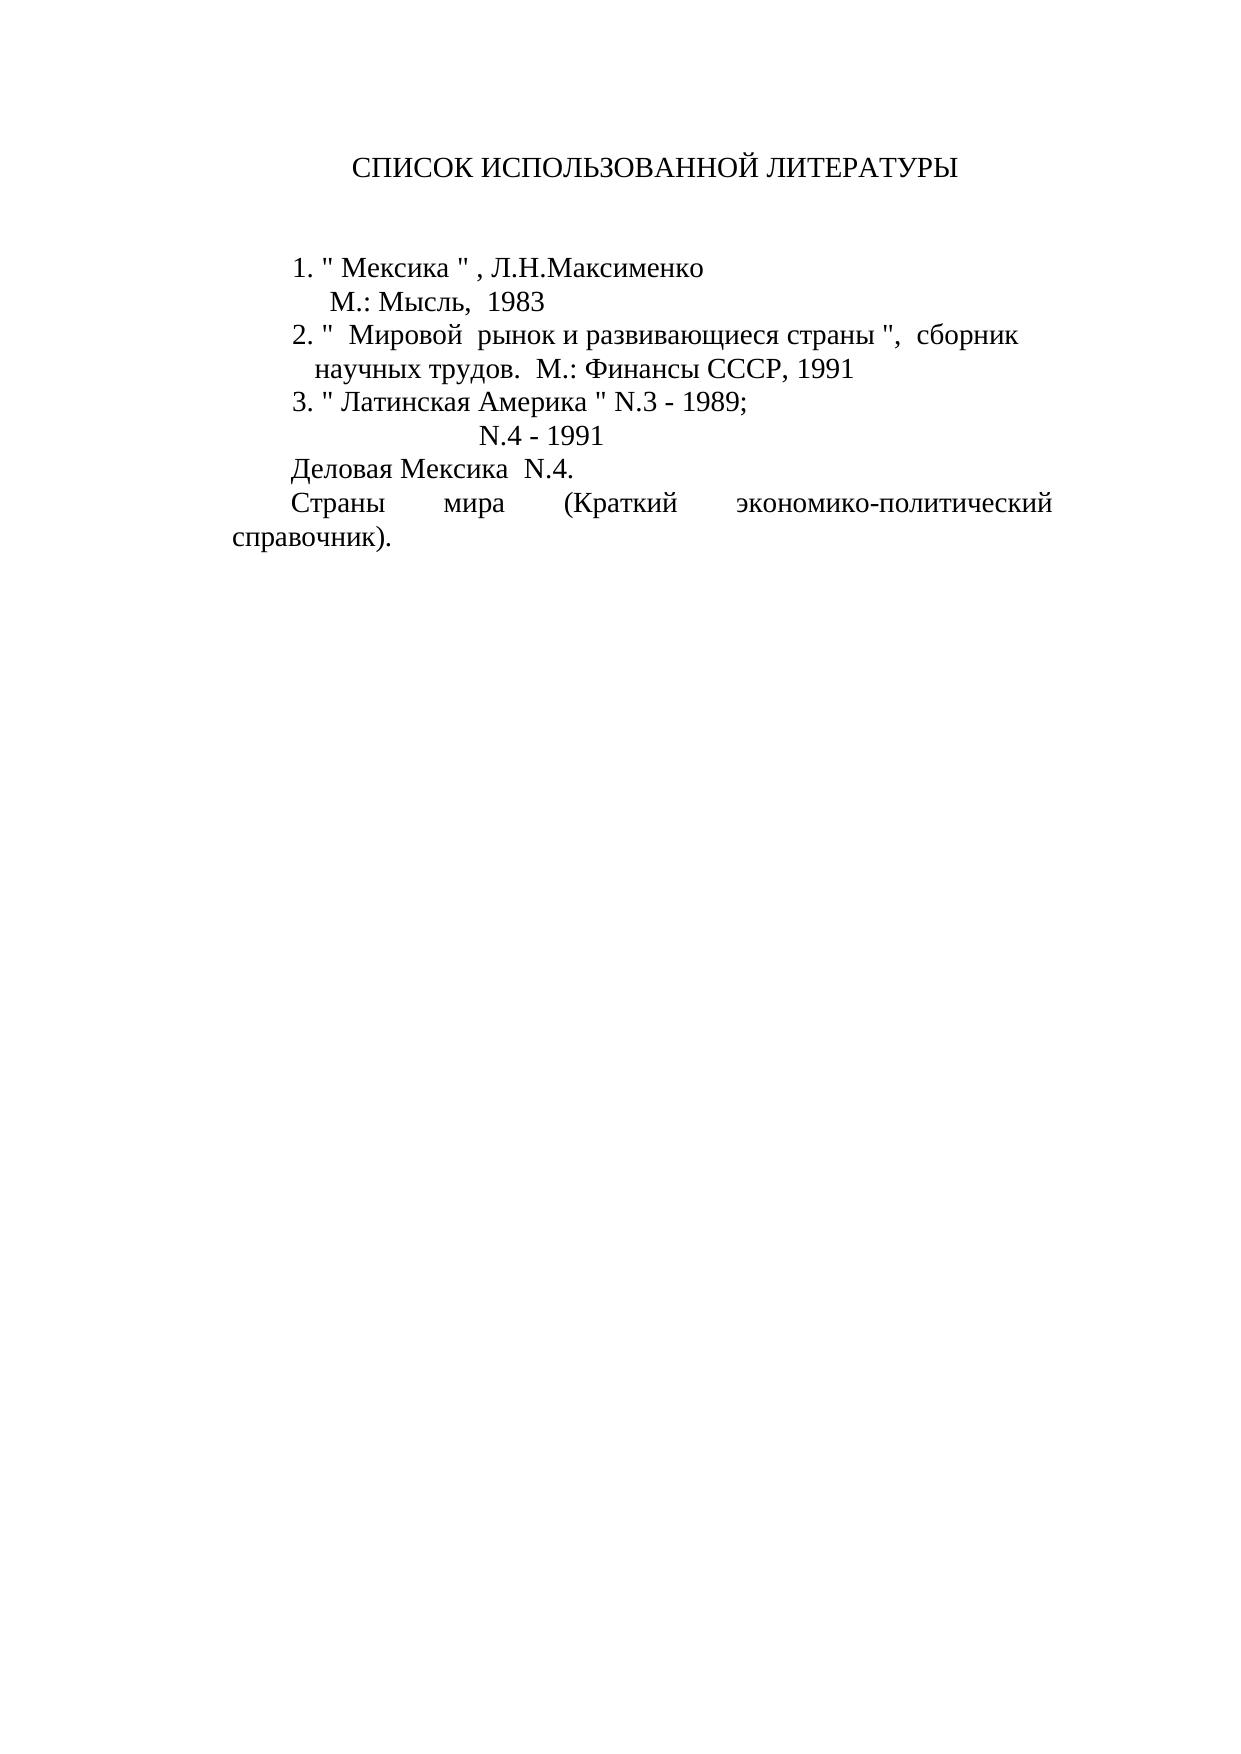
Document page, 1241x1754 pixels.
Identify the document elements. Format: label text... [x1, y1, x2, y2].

text 2. " Мировой рынок и развивающиеся страны ", сборник [187, 318, 1053, 351]
text научных трудов. М.: Финансы СССР, 1991 [187, 351, 1053, 385]
text Деловая Мексика N.4. [291, 452, 1053, 485]
text Страны мира (Краткий экономико-политический справочник). [232, 485, 1053, 552]
text N.4 - 1991 [187, 418, 1053, 452]
text 1. " Мексика " , Л.Н.Максименко [187, 251, 1053, 284]
text 3. " Латинская Америка " N.3 - 1989; [187, 385, 1053, 418]
text СПИСОК ИСПОЛЬЗОВАННОЙ ЛИТЕРАТУРЫ [187, 150, 1053, 183]
text М.: Мысль, 1983 [187, 284, 1053, 318]
